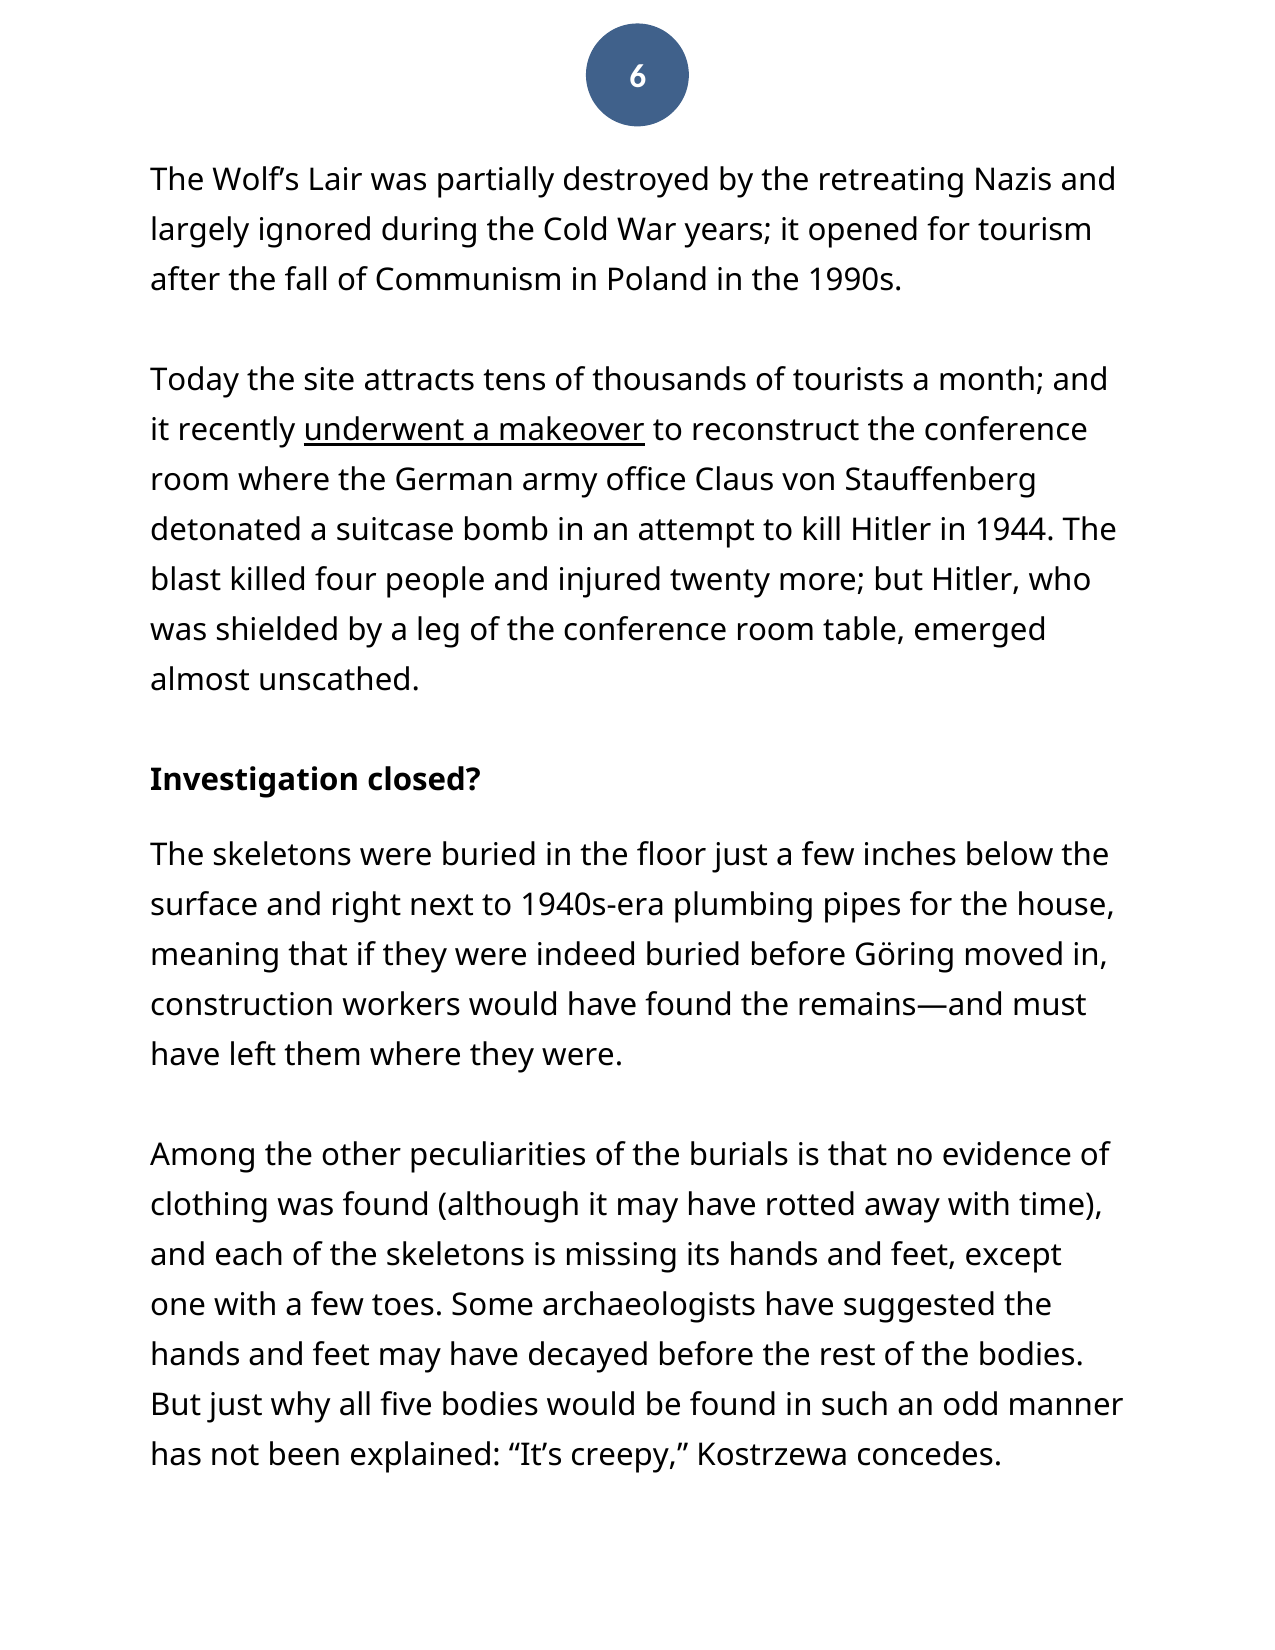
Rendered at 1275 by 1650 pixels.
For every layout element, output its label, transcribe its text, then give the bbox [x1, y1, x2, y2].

text Today the site attracts tens of thousands of tourists a month; and it recently underwent a makeover to reconstruct the conference room where the German army office Claus von Stauffenberg detonated a suitcase bomb in an attempt to kill Hitler in 1944. The blast killed four people and injured twenty more; but Hitler, who was shielded by a leg of the conference room table, emerged almost unscathed. [150, 350, 1125, 700]
text The Wolf’s Lair was partially destroyed by the retreating Nazis and largely ignored during the Cold War years; it opened for tourism after the fall of Communism in Poland in the 1990s. [150, 150, 1125, 300]
text The skeletons were buried in the floor just a few inches below the surface and right next to 1940s-era plumbing pipes for the house, meaning that if they were indeed buried before Göring moved in, construction workers would have found the remains—and must have left them where they were. [150, 825, 1125, 1075]
text Investigation closed? [150, 750, 1125, 800]
text Among the other peculiarities of the burials is that no evidence of clothing was found (although it may have rotted away with time), and each of the skeletons is missing its hands and feet, except one with a few toes. Some archaeologists have suggested the hands and feet may have decayed before the rest of the bodies. But just why all five bodies would be found in such an odd manner has not been explained: “It’s creepy,” Kostrzewa concedes. [150, 1125, 1125, 1475]
